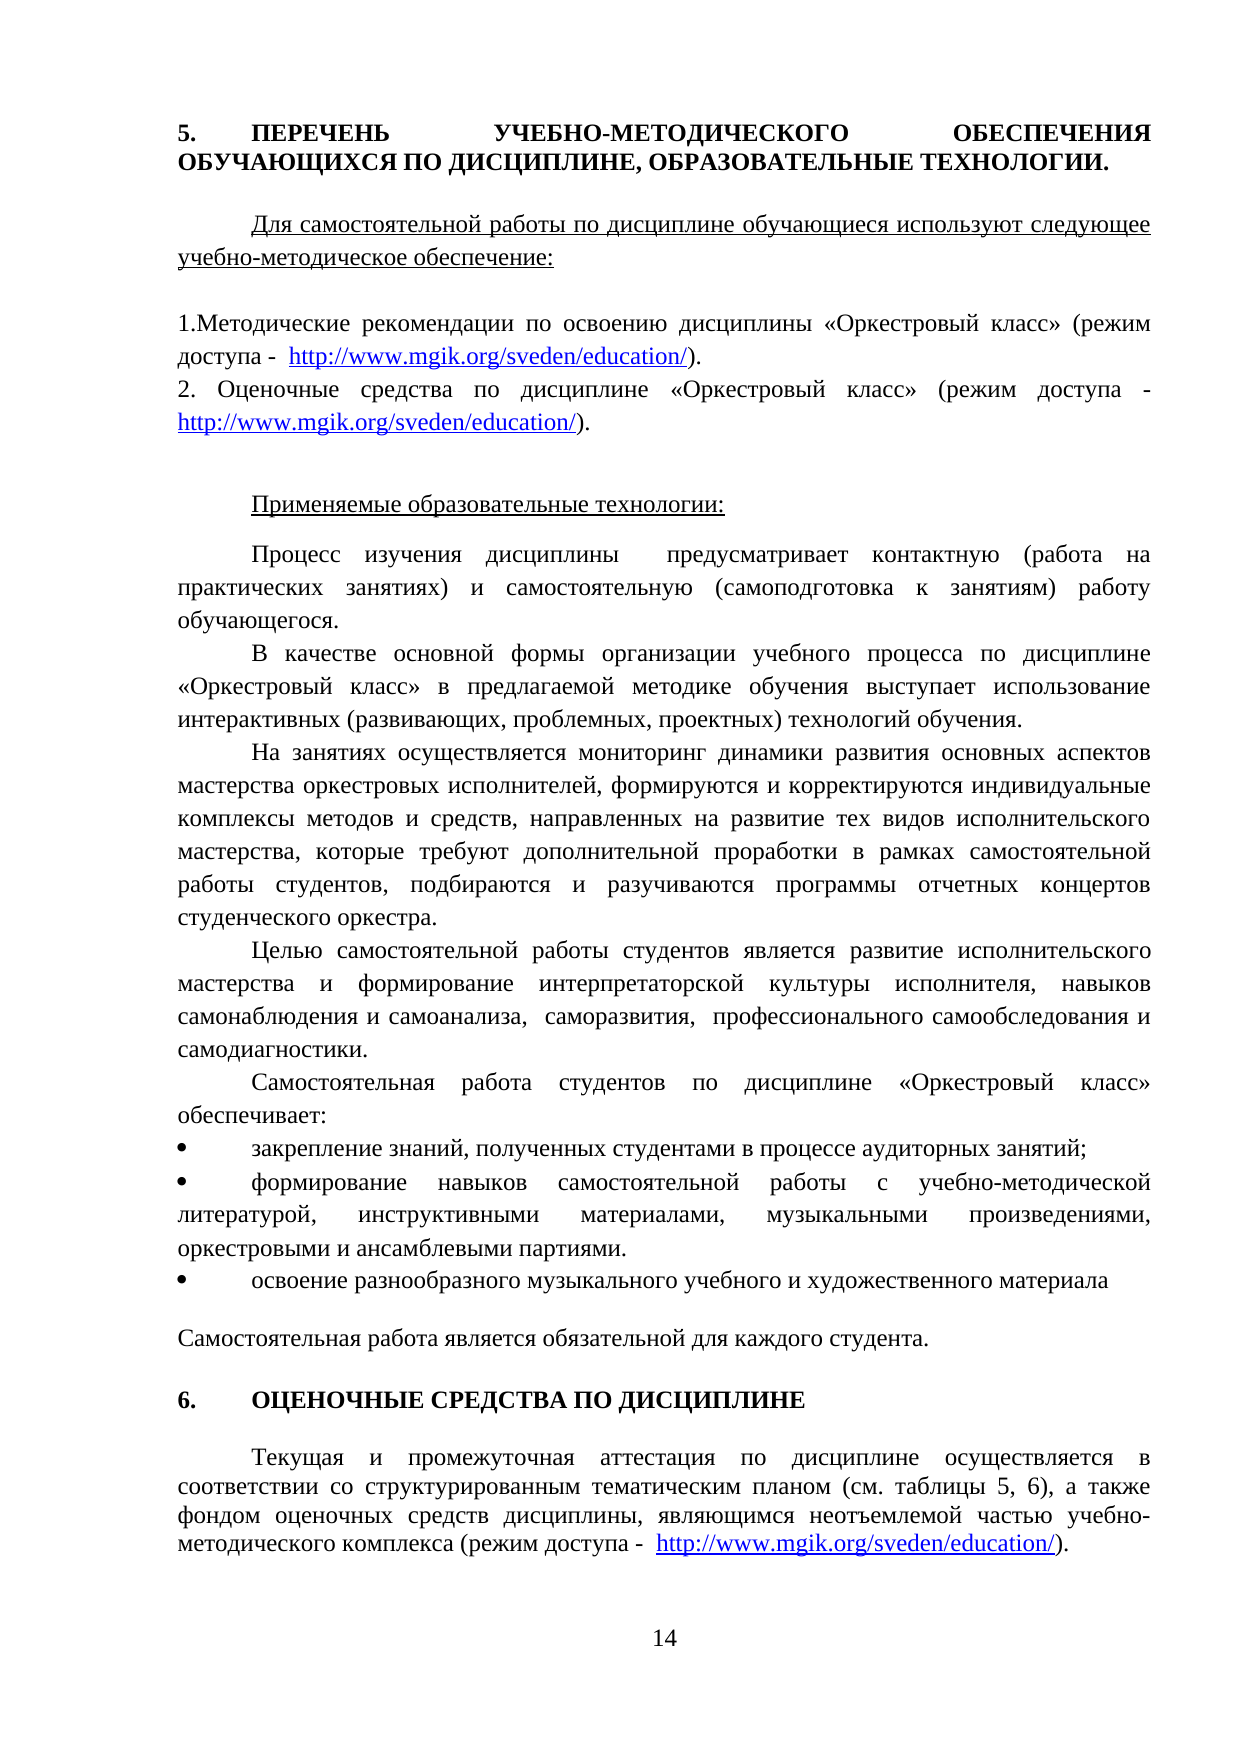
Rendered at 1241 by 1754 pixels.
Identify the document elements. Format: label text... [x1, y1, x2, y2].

list формирование навыков самостоятельной работы с учебно-методической литературой, инструктивными материалами, музыкальными произведениями, оркестровыми и ансамблевыми партиями. [177, 1167, 1152, 1261]
text Самостоятельная работа студентов по дисциплине «Оркестровый класс» обеспечивает: [177, 1067, 1152, 1129]
text Целью самостоятельной работы студентов является развитие исполнительского мастерства и формирование интерпретаторской культуры исполнителя, навыков самонаблюдения и самоанализа, саморазвития, профессионального самообследования и самодиагностики. [177, 935, 1152, 969]
list освоение разнообразного музыкального учебного и художественного материала [177, 1266, 1152, 1294]
text В качестве основной формы организации учебного процесса по дисциплине «Оркестровый класс» в предлагаемой методике обучения выступает использование интерактивных (развивающих, проблемных, проектных) технологий обучения. [177, 638, 1152, 733]
subtitle ОЦЕНОЧНЫЕ СРЕДСТВА ПО ДИСЦИПЛИНЕ [177, 1385, 1152, 1413]
text Применяемые образовательные технологии: [177, 489, 1152, 518]
text 2. Оценочные средства по дисциплине «Оркестровый класс» (режим доступа - http://www.mgik.org/sveden/education/). [177, 374, 1152, 436]
text Для самостоятельной работы по дисциплине обучающиеся используют следующее учебно-методическое обеспечение: [177, 209, 1152, 270]
text Текущая и промежуточная аттестация по дисциплине осуществляется в соответствии со структурированным тематическим планом (см. таблицы 5, 6), а также фондом оценочных средств дисциплины, являющимся неотъемлемой частью учебно-методического комплекса (режим доступа - http://www.mgik.org/sveden/education/). [177, 1442, 1152, 1557]
text 1.Методические рекомендации по освоению дисциплины «Оркестровый класс» (режим доступа - http://www.mgik.org/sveden/education/). [177, 308, 1152, 369]
text На занятиях осуществляется мониторинг динамики развития основных аспектов мастерства оркестровых исполнителей, формируются и корректируются индивидуальные комплексы методов и средств, направленных на развитие тех видов исполнительского мастерства, которые требуют дополнительной проработки в рамках самостоятельной работы студентов, подбираются и разучиваются программы отчетных концертов студенческого оркестра. [177, 737, 1152, 931]
text Самостоятельная работа является обязательной для каждого студента. [177, 1323, 1152, 1352]
text Целью самостоятельной работы студентов является развитие исполнительского мастерства и формирование интерпретаторской культуры исполнителя, навыков самонаблюдения и самоанализа, саморазвития, профессионального самообследования и самодиагностики. [177, 1030, 1152, 1063]
subtitle ПЕРЕЧЕНЬ УЧЕБНО-МЕТОДИЧЕСКОГО ОБЕСПЕЧЕНИЯ ОБУЧАЮЩИХСЯ ПО ДИСЦИПЛИНЕ, ОБРАЗОВАТЕЛЬНЫЕ ТЕХНОЛОГИИ. [177, 118, 1152, 176]
text Процесс изучения дисциплины предусматривает контактную (работа на практических занятиях) и самостоятельную (самоподготовка к занятиям) работу обучающегося. [177, 539, 1152, 634]
list закрепление знаний, полученных студентами в процессе аудиторных занятий; [177, 1133, 1152, 1162]
